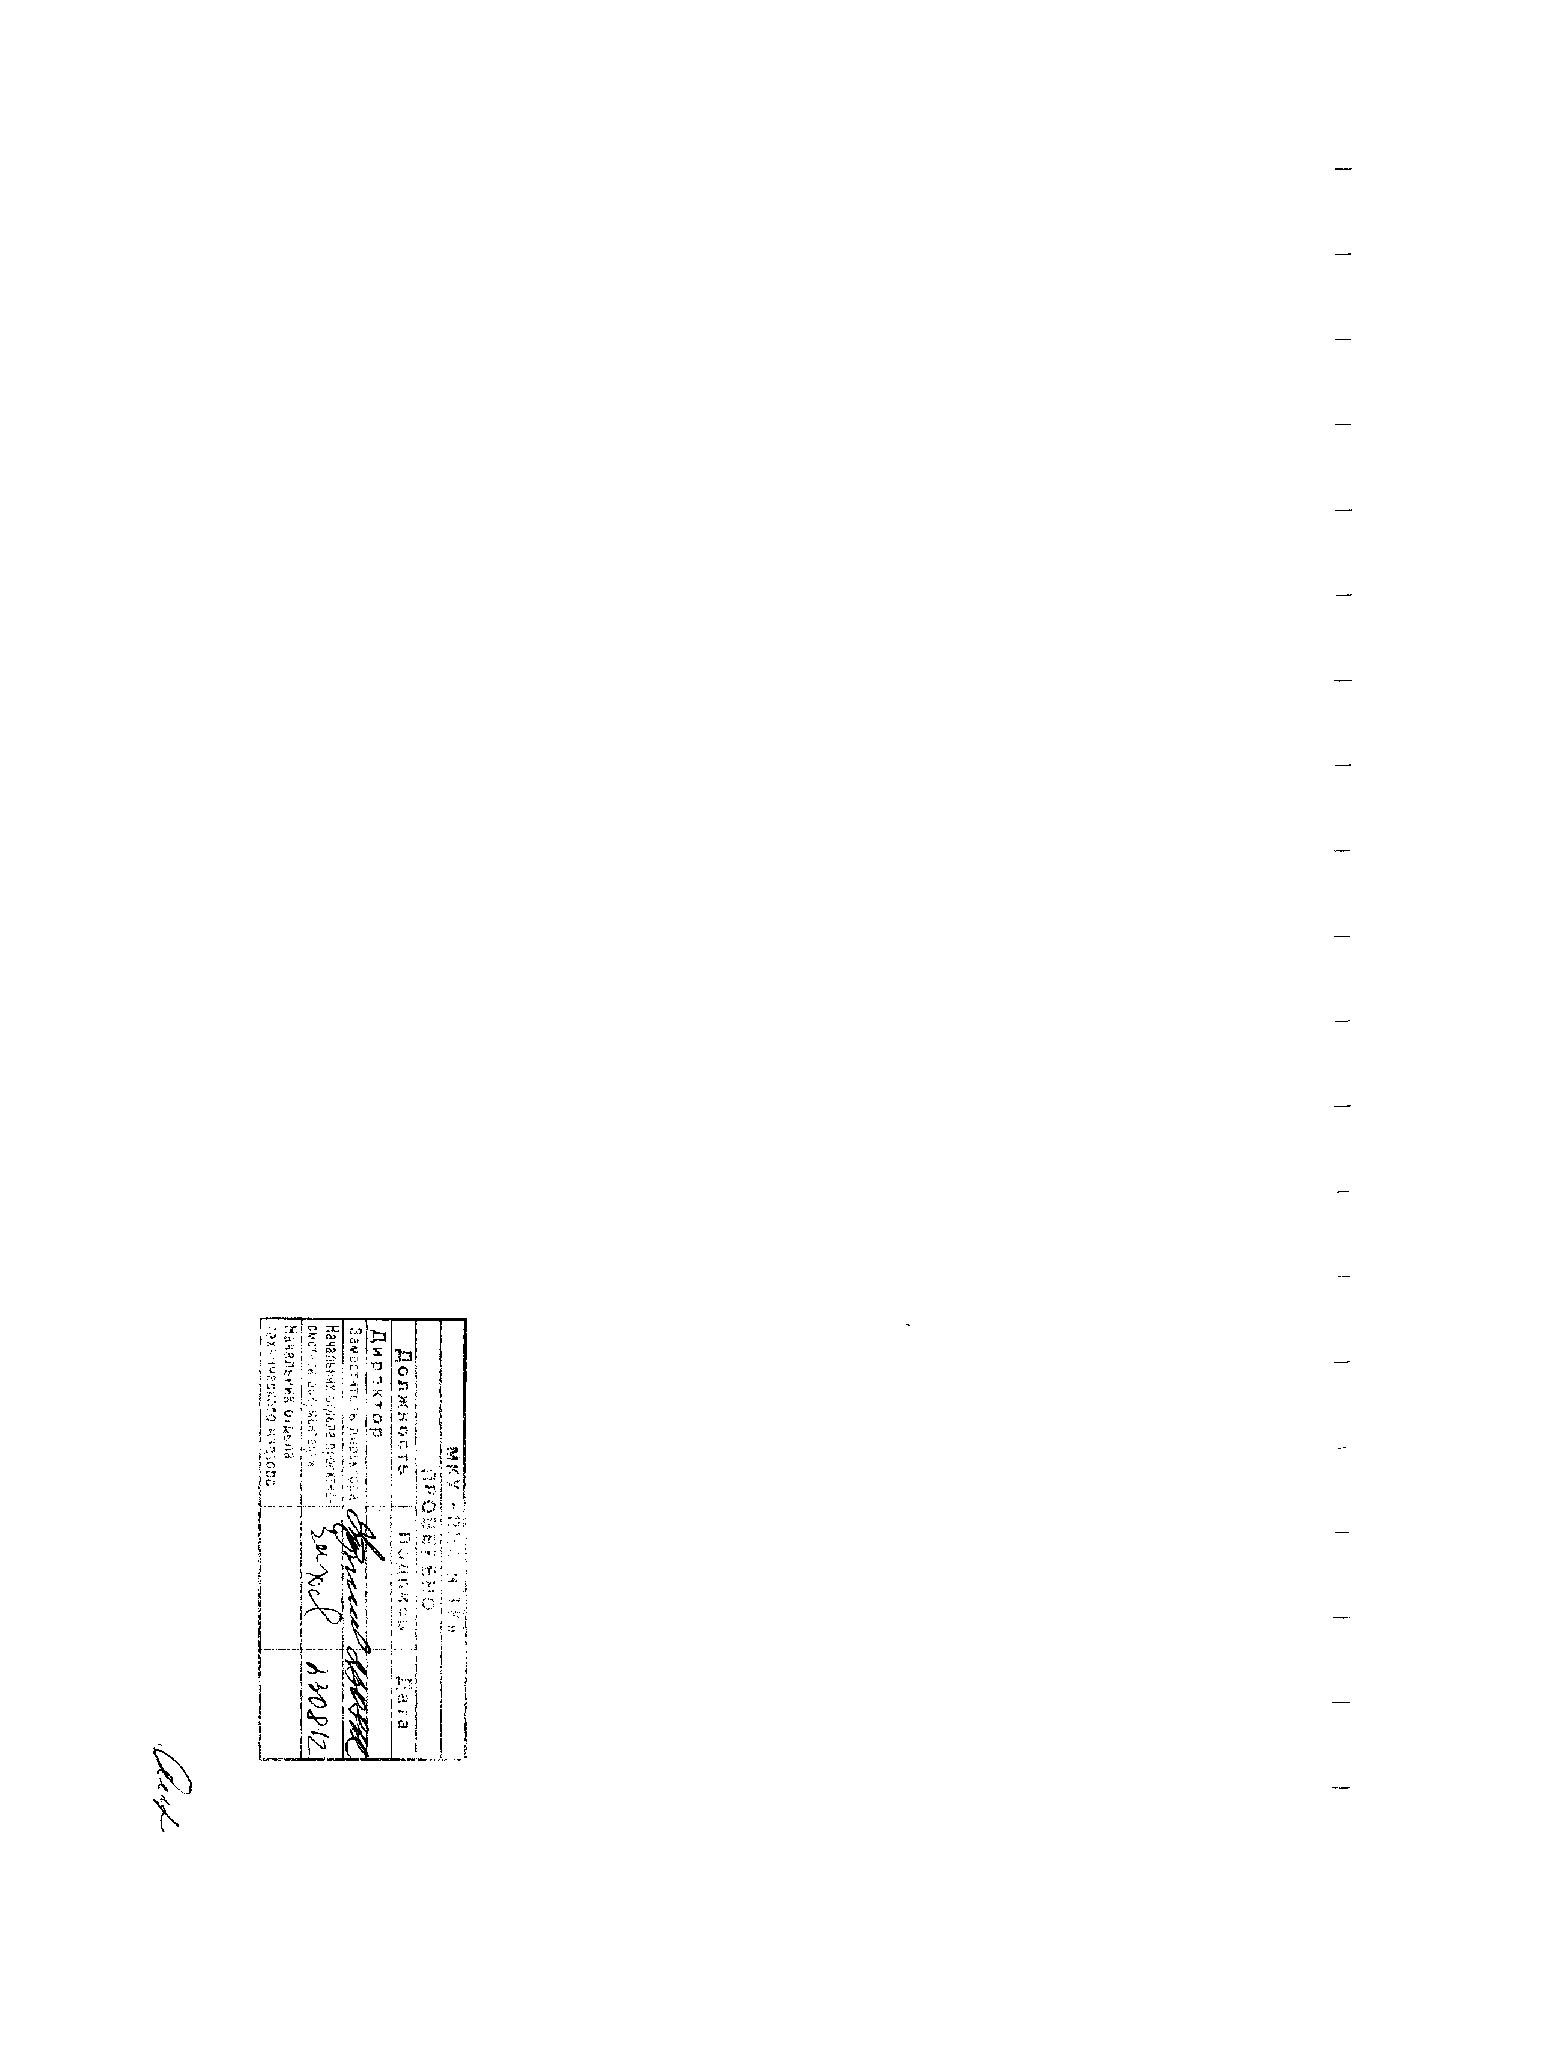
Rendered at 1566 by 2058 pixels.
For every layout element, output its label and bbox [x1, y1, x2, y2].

picture [150, 150, 1394, 1832]
